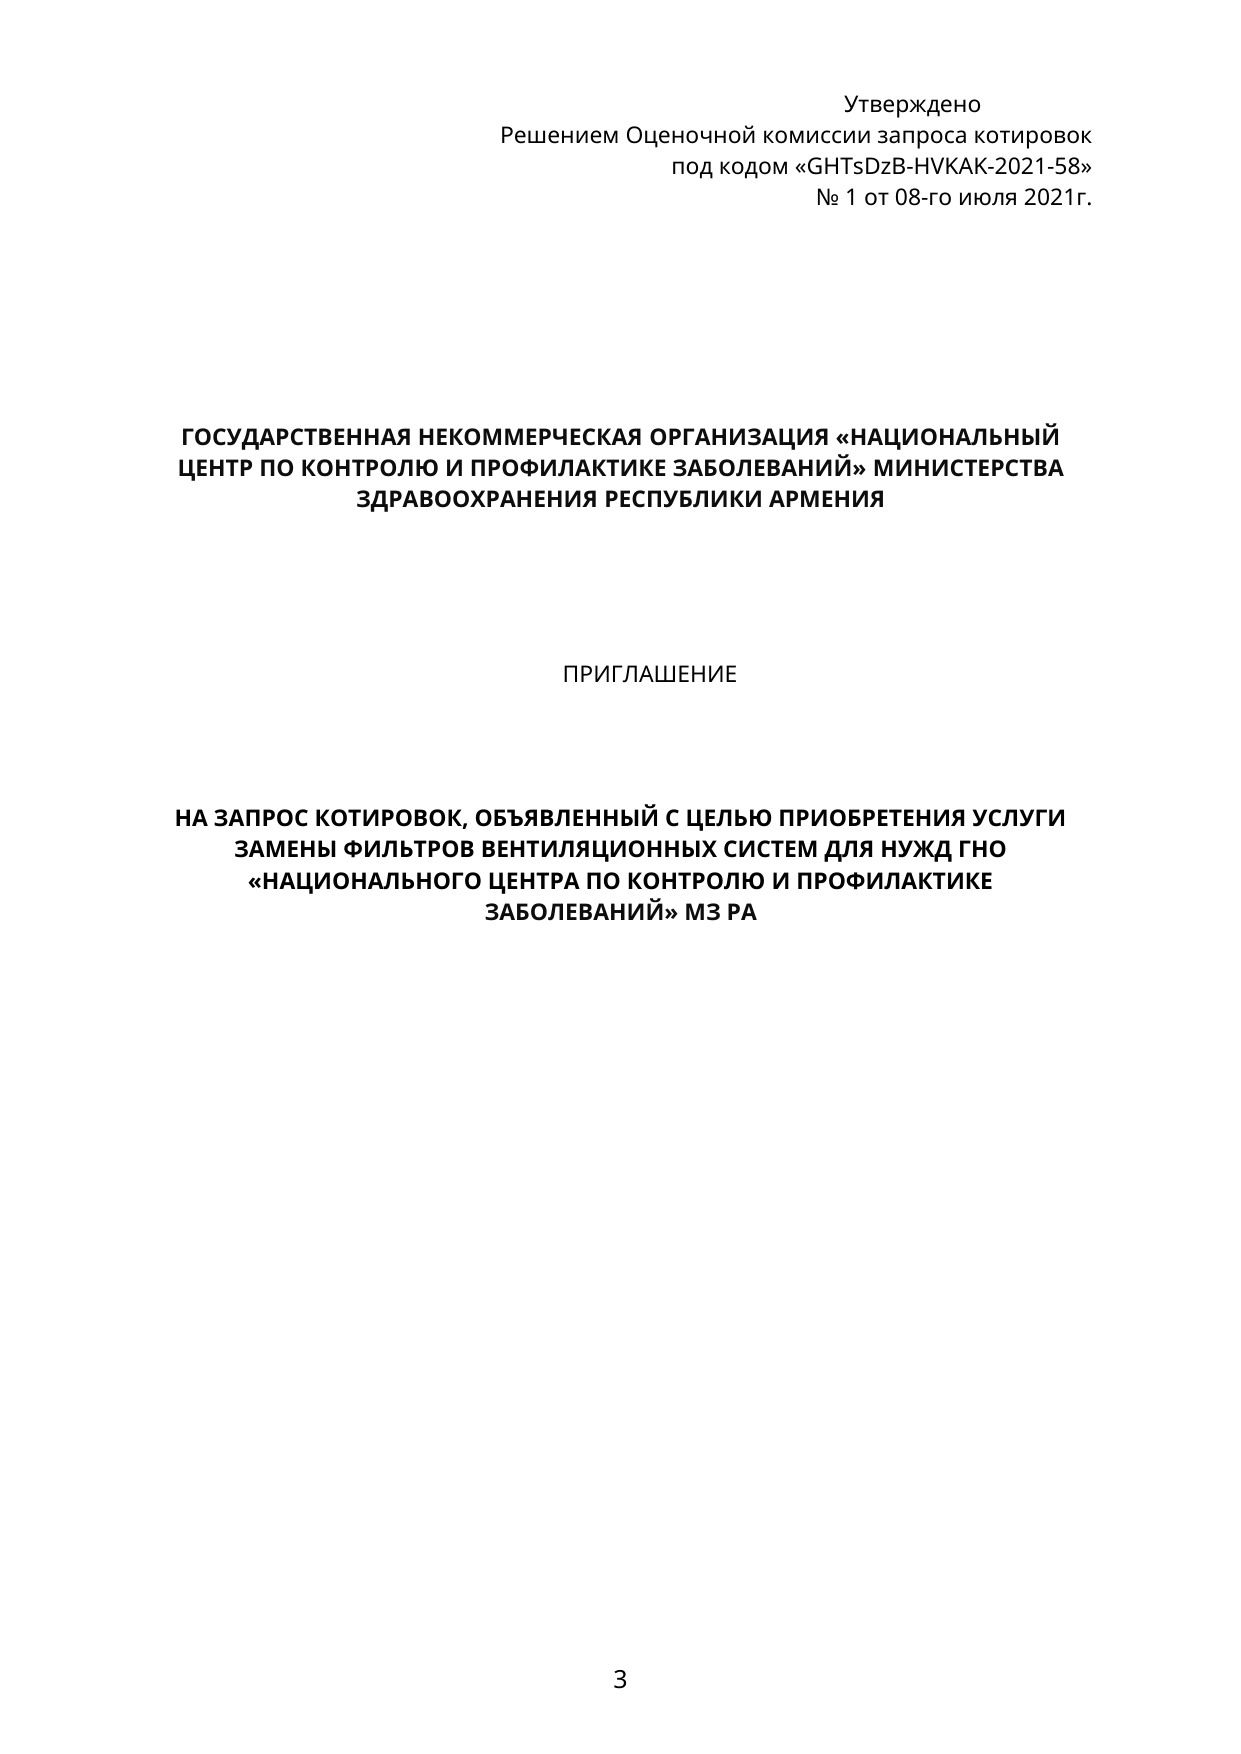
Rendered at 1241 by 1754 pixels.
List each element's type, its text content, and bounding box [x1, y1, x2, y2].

text Решением Оценочной комиссии запроса котировок под кодом «GHTsDzB-HVKAK-2021-58» № 1 от 08-го июля 2021г. [148, 119, 1092, 213]
text Утверждено [148, 88, 1092, 119]
text ГОСУДАРСТВЕННАЯ НЕКОММЕРЧЕСКАЯ ОРГАНИЗАЦИЯ «НАЦИОНАЛЬНЫЙ ЦЕНТР ПО КОНТРОЛЮ И ПРОФИЛАКТИКЕ ЗАБОЛЕВАНИЙ» МИНИСТЕРСТВА ЗДРАВООХРАНЕНИЯ РЕСПУБЛИКИ АРМЕНИЯ [148, 421, 1093, 515]
text ПРИГЛАШЕНИЕ [148, 658, 1093, 690]
text НА ЗАПРОС КОТИРОВОК, ОБЪЯВЛЕННЫЙ С ЦЕЛЬЮ ПРИОБРЕТЕНИЯ УСЛУГИ ЗАМЕНЫ ФИЛЬТРОВ ВЕНТИЛЯЦИОННЫХ СИСТЕМ ДЛЯ НУЖД ГНО «НАЦИОНАЛЬНОГО ЦЕНТРА ПО КОНТРОЛЮ И ПРОФИЛАКТИКЕ ЗАБОЛЕВАНИЙ» МЗ РА [148, 802, 1093, 927]
